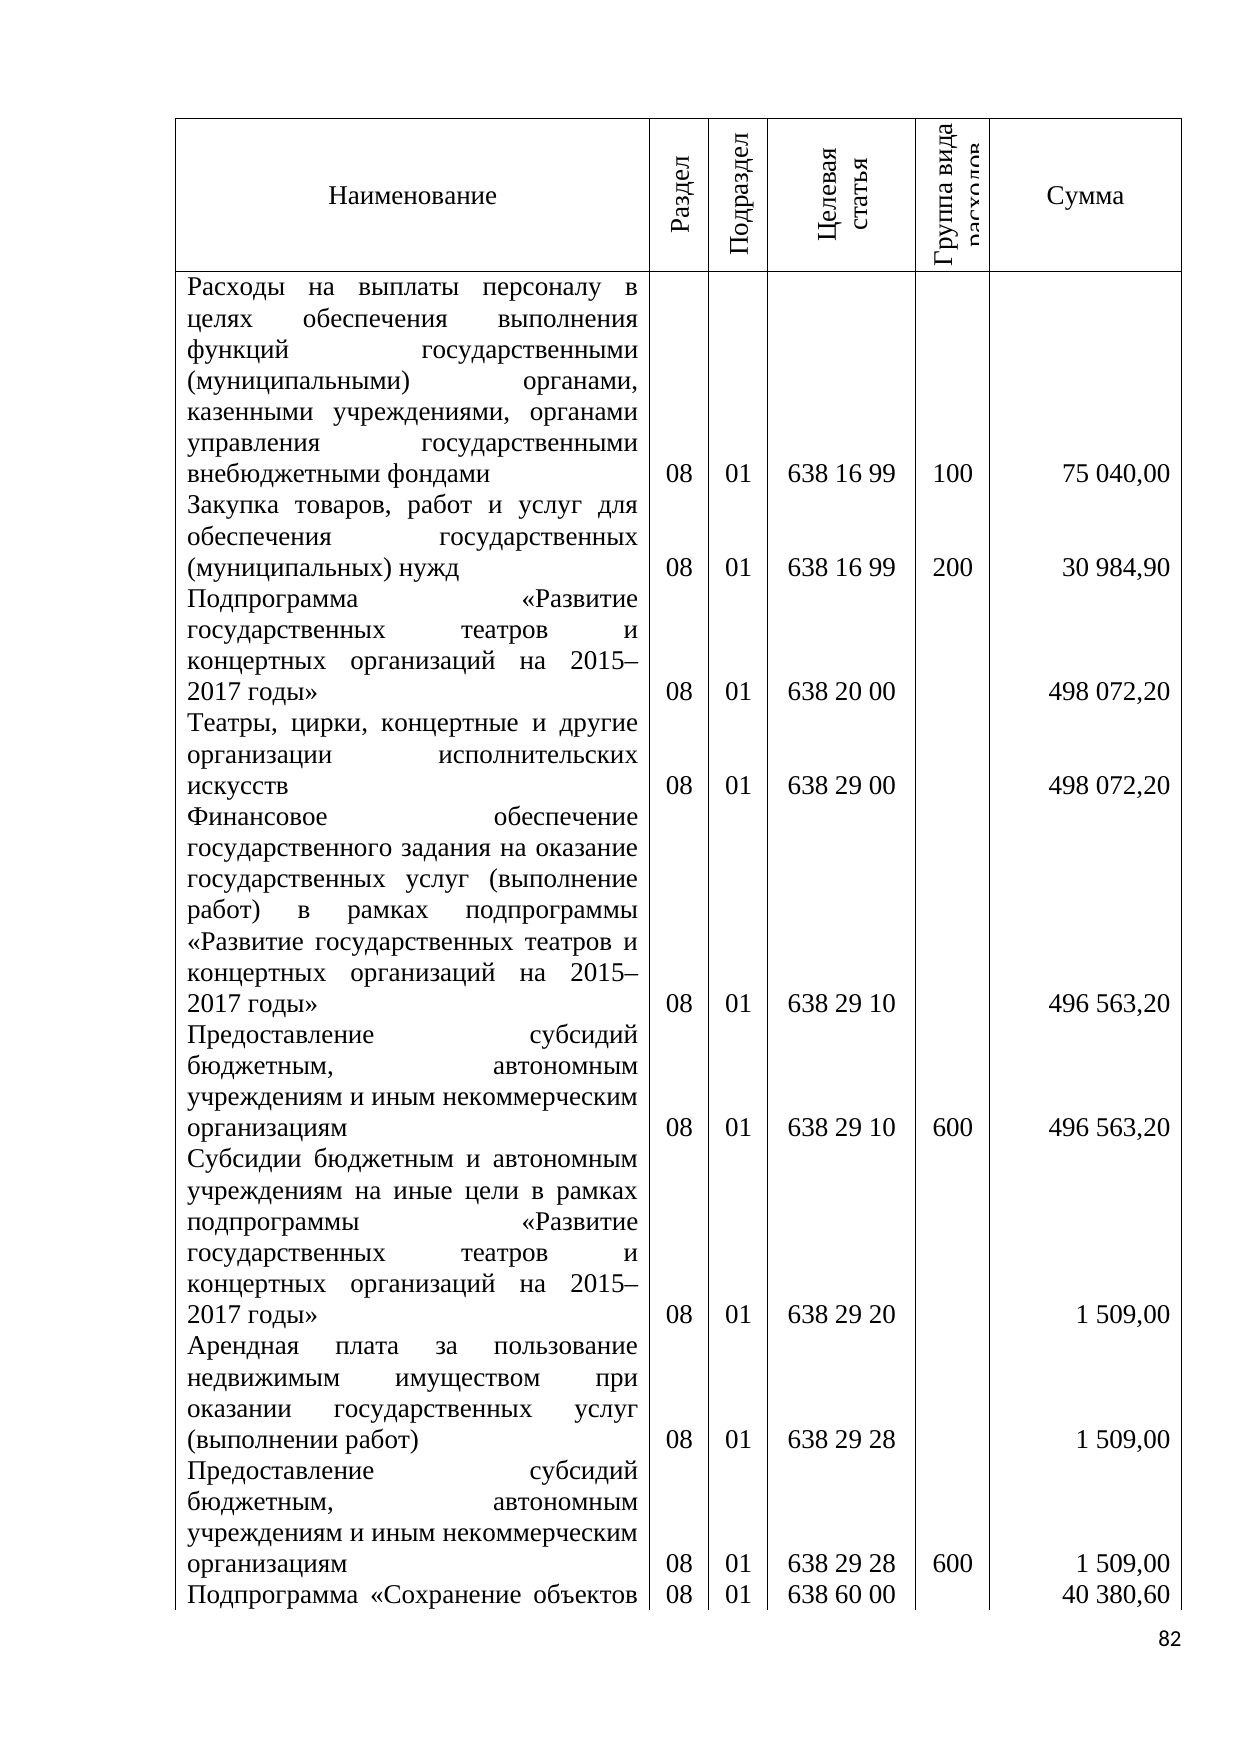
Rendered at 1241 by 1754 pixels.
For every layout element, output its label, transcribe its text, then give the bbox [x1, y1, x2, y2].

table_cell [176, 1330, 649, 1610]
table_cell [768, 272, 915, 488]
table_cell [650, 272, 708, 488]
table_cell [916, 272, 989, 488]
table_header Раздел [650, 119, 708, 271]
table_header Наименование [176, 119, 649, 271]
table_header Подраздел [709, 119, 767, 271]
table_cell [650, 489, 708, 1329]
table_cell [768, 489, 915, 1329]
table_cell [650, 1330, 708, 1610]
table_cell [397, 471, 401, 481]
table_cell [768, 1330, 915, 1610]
table_header Сумма [990, 119, 1181, 271]
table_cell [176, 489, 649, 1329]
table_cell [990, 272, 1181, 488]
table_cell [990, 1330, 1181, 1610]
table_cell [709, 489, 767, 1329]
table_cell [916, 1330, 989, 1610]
table_header Целевая статья [768, 119, 915, 271]
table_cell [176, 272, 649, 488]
table_header Группа вида расходов [916, 119, 989, 271]
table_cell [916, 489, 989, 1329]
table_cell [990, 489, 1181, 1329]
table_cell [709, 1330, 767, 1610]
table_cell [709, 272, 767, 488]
